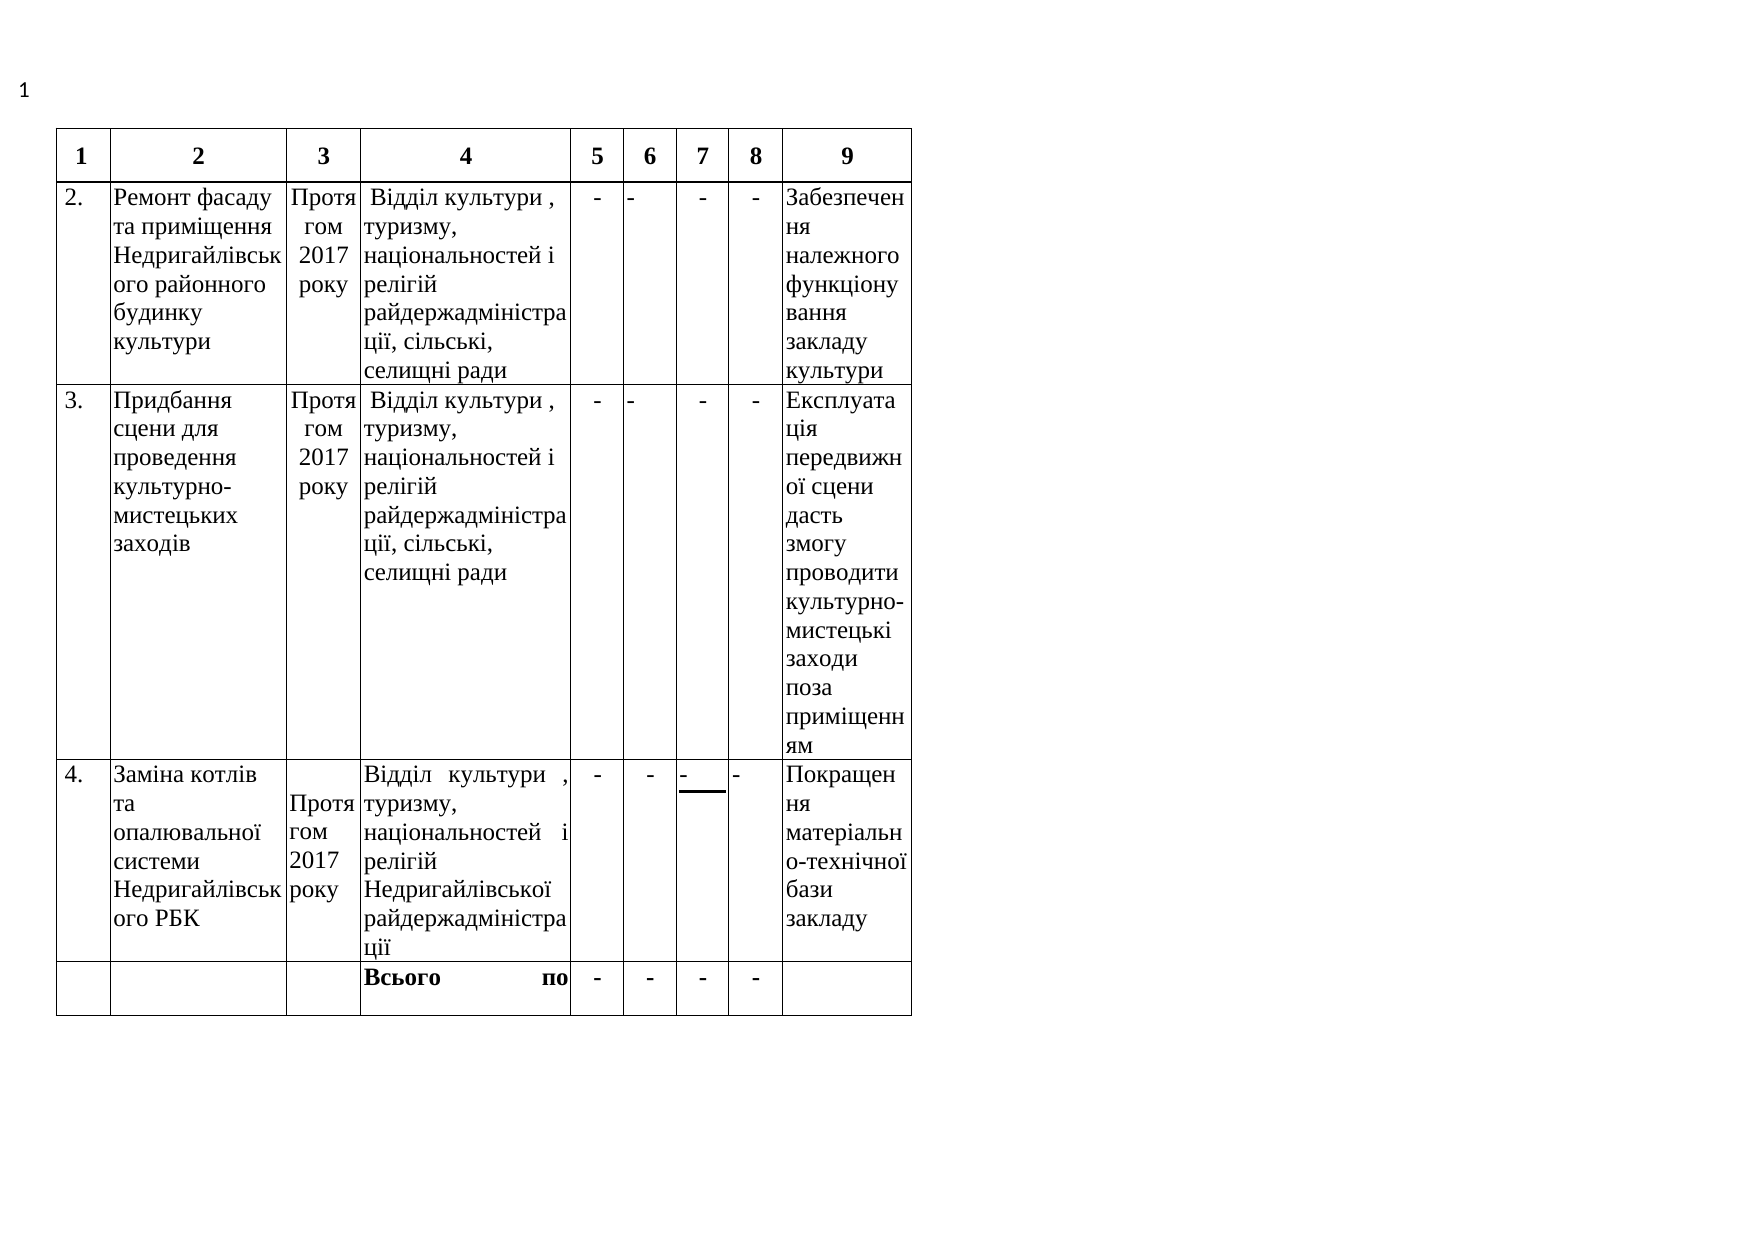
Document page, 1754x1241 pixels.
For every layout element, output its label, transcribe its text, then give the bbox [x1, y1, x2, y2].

table_header 2 [111, 129, 286, 181]
table_cell Покращення матеріально-технічної бази закладу [783, 760, 911, 961]
table_cell - [624, 962, 676, 1014]
table_cell - [677, 962, 728, 1014]
table_cell [783, 962, 911, 1014]
table_cell - [571, 962, 623, 1014]
table_cell - [624, 760, 676, 961]
table_cell - [571, 183, 623, 384]
table_cell [57, 962, 110, 1014]
table_cell [57, 183, 110, 384]
table_header 7 [677, 129, 728, 181]
table_cell - [571, 760, 623, 961]
table_cell Протягом 2017 року [287, 760, 360, 961]
table_cell [287, 962, 360, 1014]
table_header 9 [783, 129, 911, 181]
table_cell Відділ культури , туризму, національностей і релігій райдержадміністрації, сільські, селищні ради [361, 385, 570, 758]
table_cell - [677, 760, 728, 961]
table_cell Протягом 2017 року [287, 183, 360, 384]
table_header 5 [571, 129, 623, 181]
table_cell Всього по завданню 2 [361, 962, 570, 1014]
table_header 8 [729, 129, 782, 181]
table_cell - [624, 385, 676, 758]
table_header 6 [624, 129, 676, 181]
table_cell - [729, 183, 782, 384]
table_header 3 [287, 129, 360, 181]
table_cell - [677, 183, 728, 384]
table_cell - [729, 962, 782, 1014]
table_cell Заміна котлів та опалювальної системи Недригайлівського РБК [111, 760, 286, 961]
table_cell - [729, 760, 782, 961]
table_cell Відділ культури , туризму, національностей і релігій Недригайлівської райдержадміністрації [361, 760, 570, 961]
table_cell Ремонт фасаду та приміщення Недригайлівського районного будинку культури [111, 183, 286, 384]
table_cell - [677, 385, 728, 758]
table_cell [57, 385, 110, 758]
table_cell - [571, 385, 623, 758]
table_cell Забезпечення належного функціонування закладу культури [783, 183, 911, 384]
table_cell - [624, 183, 676, 384]
table_cell [57, 760, 110, 961]
table_cell Експлуатація передвижної сцени дасть змогу проводити культурно-мистецькі заходи поза приміщенням [783, 385, 911, 758]
table_cell [111, 962, 286, 1014]
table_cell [361, 183, 570, 384]
table_header 1 [57, 129, 110, 181]
table_cell - [729, 385, 782, 758]
table_header 4 [361, 129, 570, 181]
table_cell Протягом 2017 року [287, 385, 360, 758]
table_cell Придбання сцени для проведення культурно-мистецьких заходів [111, 385, 286, 758]
